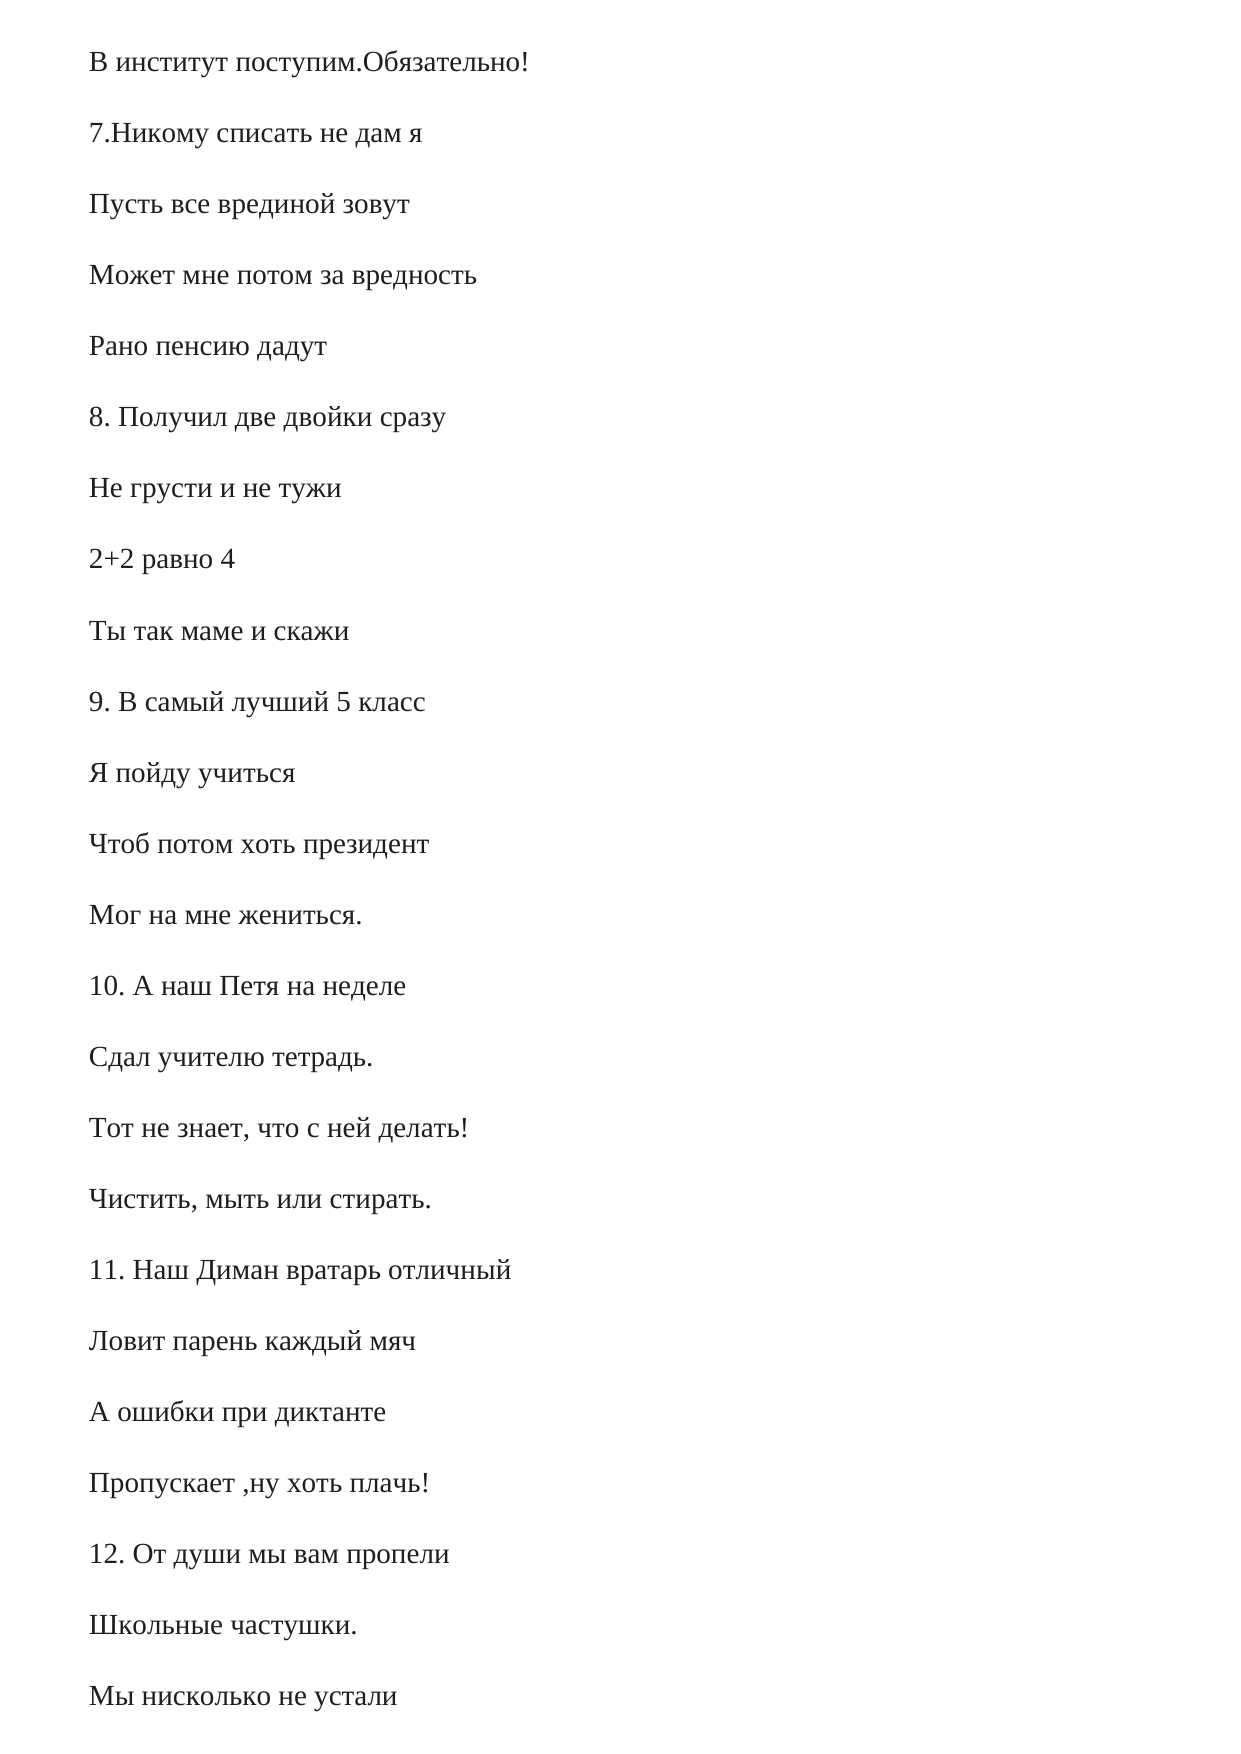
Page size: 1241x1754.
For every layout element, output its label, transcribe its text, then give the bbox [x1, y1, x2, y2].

text Ты так маме и скажи [89, 613, 1137, 646]
text Мог на мне жениться. [89, 897, 1137, 930]
text Рано пенсию дадут [89, 328, 1137, 362]
text Я пойду учиться [89, 755, 1137, 788]
text Чистить, мыть или стирать. [89, 1181, 1137, 1214]
text Тот не знает, что с ней делать! [89, 1110, 1137, 1143]
text 2+2 равно 4 [89, 542, 1137, 575]
text Мы нисколько не устали [89, 1678, 1137, 1712]
text Чтоб потом хоть президент [89, 826, 1137, 859]
text Школьные частушки. [89, 1607, 1137, 1641]
text В институт поступим.Обязательно! [89, 44, 1137, 78]
text 12. От души мы вам пропели [89, 1536, 1137, 1570]
text 7.Никому списать не дам я [89, 115, 1137, 149]
text Сдал учителю тетрадь. [89, 1039, 1137, 1072]
text 8. Получил две двойки сразу [89, 399, 1137, 433]
text Может мне потом за вредность [89, 257, 1137, 291]
text Пусть все врединой зовут [89, 186, 1137, 220]
text 9. В самый лучший 5 класс [89, 684, 1137, 717]
text Пропускает ,ну хоть плачь! [89, 1465, 1137, 1499]
text Ловит парень каждый мяч [89, 1323, 1137, 1357]
text Не грусти и не тужи [89, 471, 1137, 504]
text 10. А наш Петя на неделе [89, 968, 1137, 1001]
text 11. Наш Диман вратарь отличный [89, 1252, 1137, 1286]
text А ошибки при диктанте [89, 1394, 1137, 1428]
